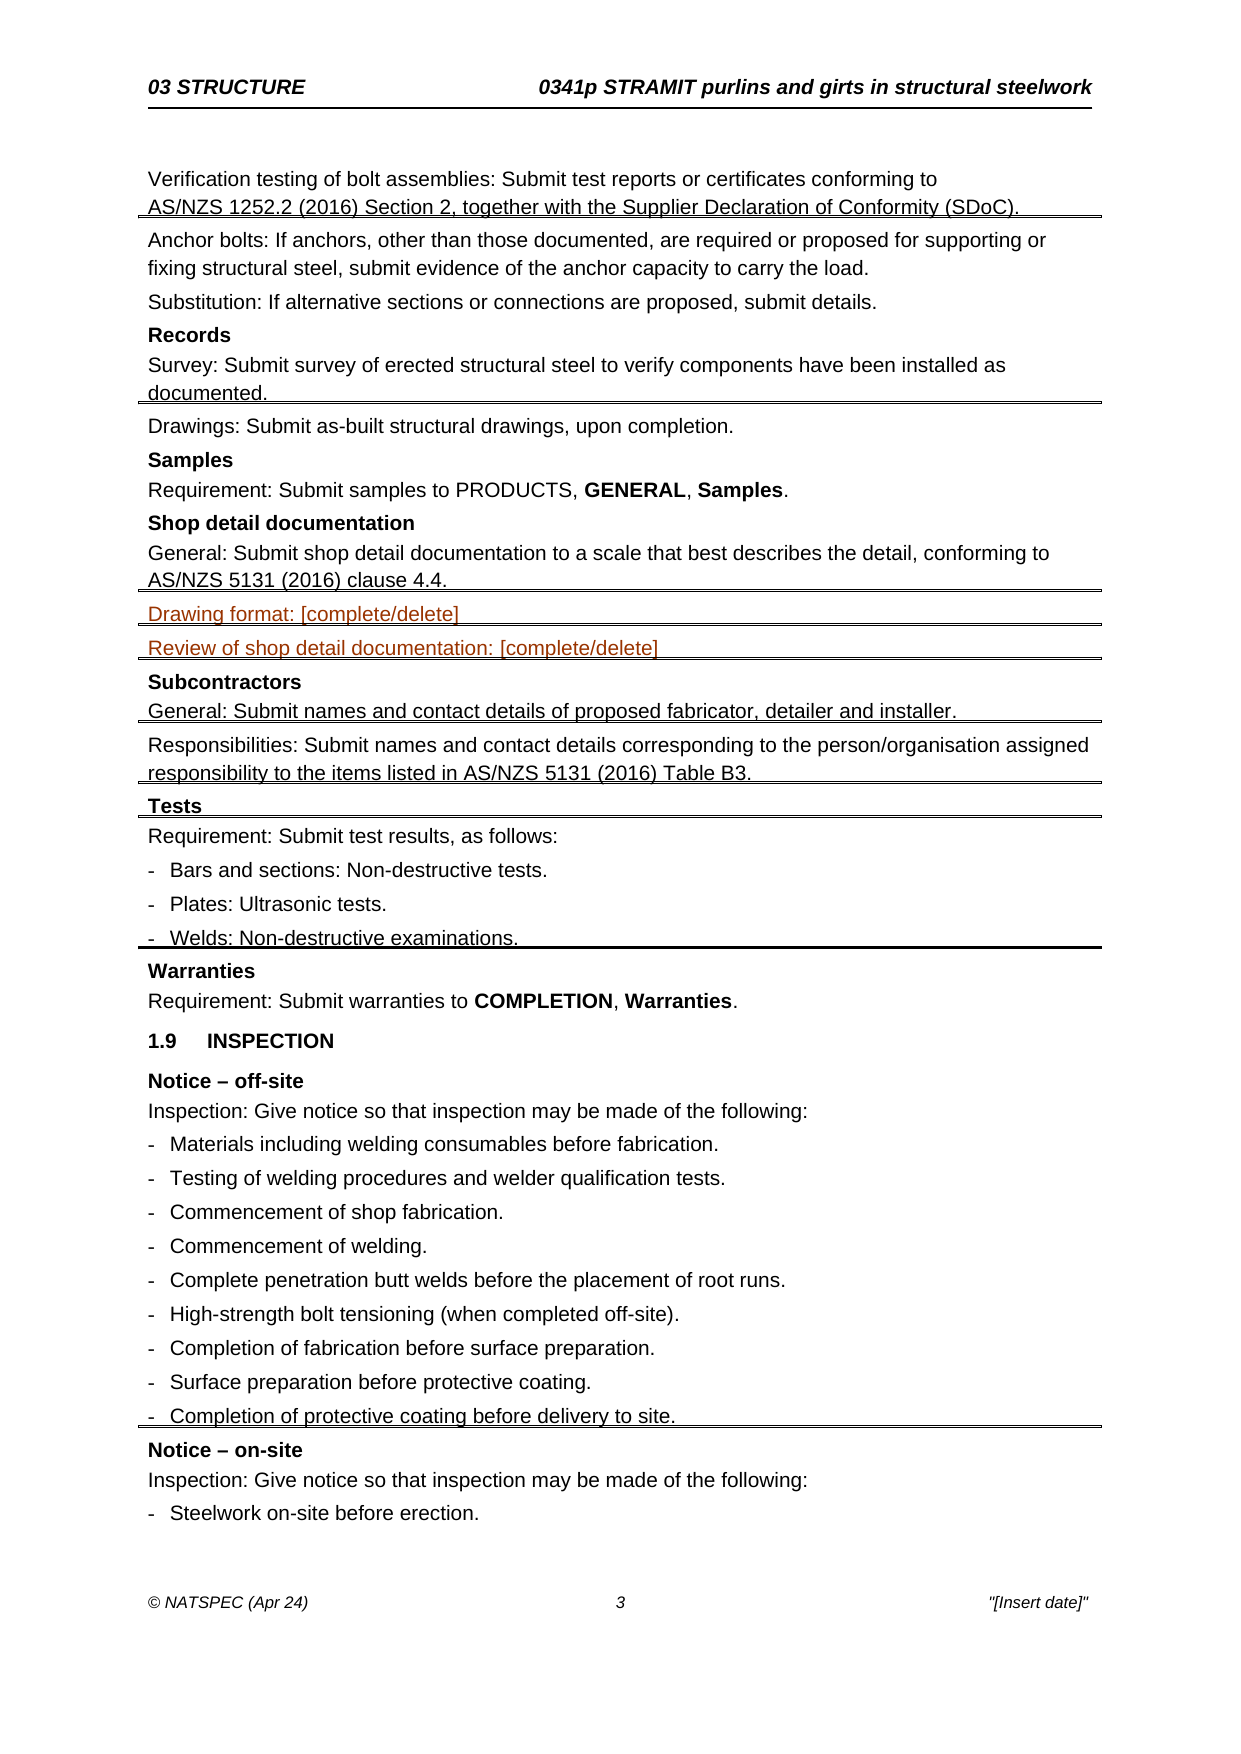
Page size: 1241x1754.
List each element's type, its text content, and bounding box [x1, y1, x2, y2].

text Review of shop detail documentation: [148, 636, 1092, 657]
subtitle Warranties [148, 959, 1092, 983]
text Completion of fabrication before surface preparation. [148, 1336, 1092, 1360]
text Materials including welding consumables before fabrication. [148, 1132, 1092, 1156]
subtitle Samples [148, 448, 1092, 472]
text Bars and sections: Non-destructive tests. [148, 857, 1092, 882]
text Anchor bolts: If anchors, other than those documented, are required or proposed for supporting or fixing structural steel, submit evidence of the anchor capacity to carry the load. [148, 228, 1092, 280]
text Inspection: Give notice so that inspection may be made of the following: [148, 1098, 1092, 1122]
text Steelwork on-site before erection. [148, 1501, 1092, 1525]
text Inspection: Give notice so that inspection may be made of the following: [148, 1467, 1092, 1491]
text Surface preparation before protective coating. [148, 1370, 1092, 1394]
text Drawing format: [148, 602, 1092, 623]
subtitle Tests [148, 794, 1092, 815]
text Requirement: Submit samples to PRODUCTS, GENERAL, Samples. [148, 477, 1092, 501]
subtitle Notice – on-site [148, 1438, 1092, 1462]
subtitle Shop detail documentation [148, 511, 1092, 535]
text Responsibilities: Submit names and contact details corresponding to the person/organisation assigned responsibility to the items listed in AS/NZS 5131 (2016) Table B3. [148, 733, 1092, 781]
subtitle Notice – off-site [148, 1069, 1092, 1093]
text Testing of welding procedures and welder qualification tests. [148, 1166, 1092, 1190]
text Drawings: Submit as-built structural drawings, upon completion. [148, 414, 1092, 438]
text Commencement of shop fabrication. [148, 1200, 1092, 1224]
text Complete penetration butt welds before the placement of root runs. [148, 1268, 1092, 1292]
text General: Submit names and contact details of proposed fabricator, detailer and installer. [148, 699, 1092, 720]
text Requirement: Submit warranties to COMPLETION, Warranties. [148, 989, 1092, 1013]
text Commencement of welding. [148, 1234, 1092, 1258]
text Welds: Non-destructive examinations. [148, 925, 1092, 946]
text Completion of protective coating before delivery to site. [148, 1404, 1092, 1425]
text High-strength bolt tensioning (when completed off-site). [148, 1302, 1092, 1326]
subtitle Records [148, 323, 1092, 347]
text Survey: Submit survey of erected structural steel to verify components have been installed as documented. [148, 353, 1092, 401]
subtitle Inspection [148, 1029, 1092, 1053]
text Requirement: Submit test results, as follows: [148, 824, 1092, 848]
subtitle Subcontractors [148, 669, 1092, 693]
text Verification testing of bolt assemblies: Submit test reports or certificates conforming to AS/NZS 1252.2 (2016) Section 2, together with the Supplier Declaration of Conformity (SDoC). [148, 167, 1092, 215]
text General: Submit shop detail documentation to a scale that best describes the detail, conforming to AS/NZS 5131 (2016) clause 4.4. [148, 541, 1092, 589]
text Plates: Ultrasonic tests. [148, 891, 1092, 916]
text Substitution: If alternative sections or connections are proposed, submit details. [148, 289, 1092, 313]
